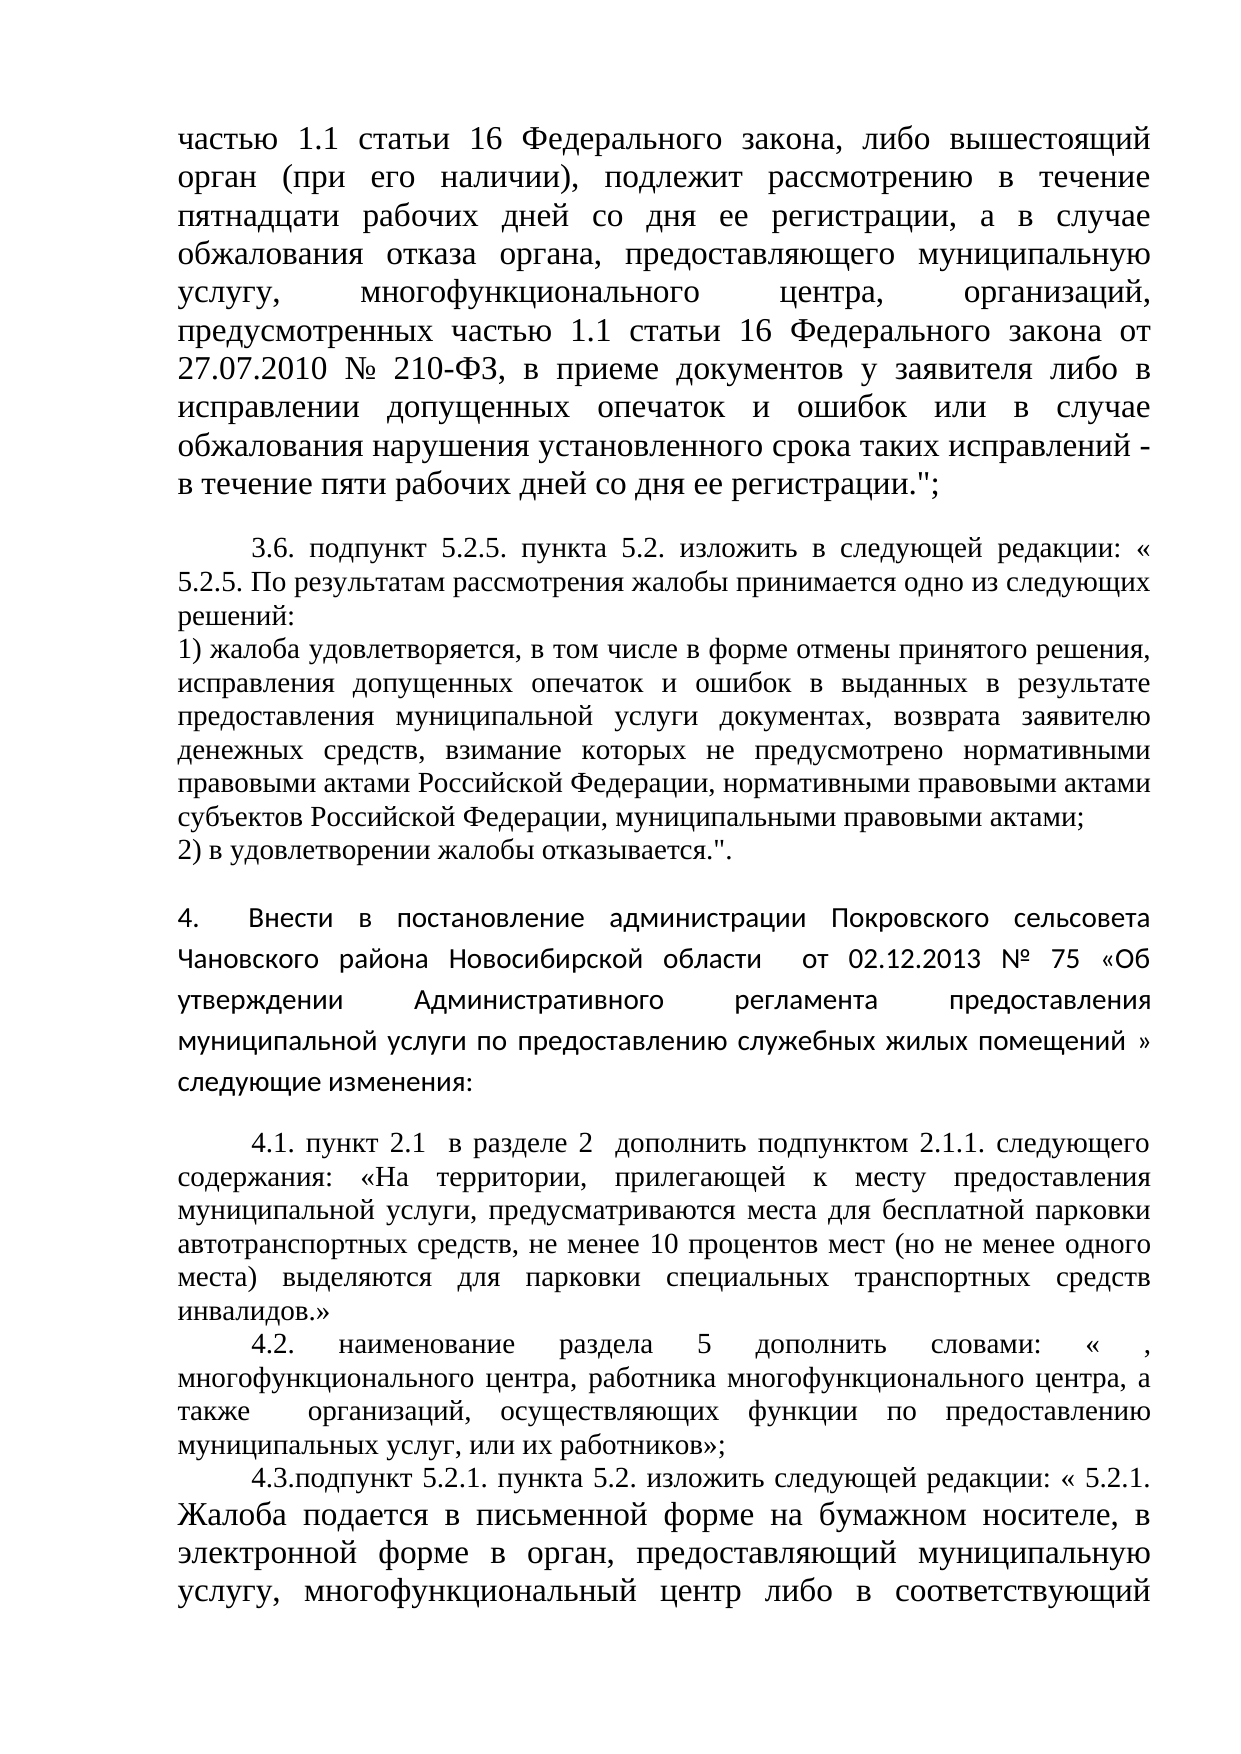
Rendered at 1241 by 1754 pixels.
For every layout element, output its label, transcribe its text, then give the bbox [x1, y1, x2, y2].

text 3.6. подпункт 5.2.5. пункта 5.2. изложить в следующей редакции: « 5.2.5. По результатам рассмотрения жалобы принимается одно из следующих решений: [177, 531, 1152, 631]
text 2) в удовлетворении жалобы отказывается.". [177, 832, 1152, 866]
text 1) жалоба удовлетворяется, в том числе в форме отмены принятого решения, исправления допущенных опечаток и ошибок в выданных в результате предоставления муниципальной услуги документах, возврата заявителю денежных средств, взимание которых не предусмотрено нормативными правовыми актами Российской Федерации, нормативными правовыми актами субъектов Российской Федерации, муниципальными правовыми актами; [177, 631, 1152, 832]
text 4. Внести в постановление администрации Покровского сельсовета Чановского района Новосибирской области от 02.12.2013 № 75 «Об утверждении Административного регламента предоставления муниципальной услуги по предоставлению служебных жилых помещений » следующие изменения: [177, 899, 1152, 1099]
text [177, 1461, 1152, 1609]
text 4.1. пункт 2.1 в разделе 2 дополнить подпунктом 2.1.1. следующего содержания: «На территории, прилегающей к месту предоставления муниципальной услуги, предусматриваются места для бесплатной парковки автотранспортных средств, не менее 10 процентов мест (но не менее одного места) выделяются для парковки специальных транспортных средств инвалидов.» [177, 1125, 1152, 1326]
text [177, 118, 1152, 501]
text 4.2. наименование раздела 5 дополнить словами: « , многофункционального центра, работника многофункционального центра, а также организаций, осуществляющих функции по предоставлению муниципальных услуг, или их работников»; [177, 1326, 1152, 1461]
